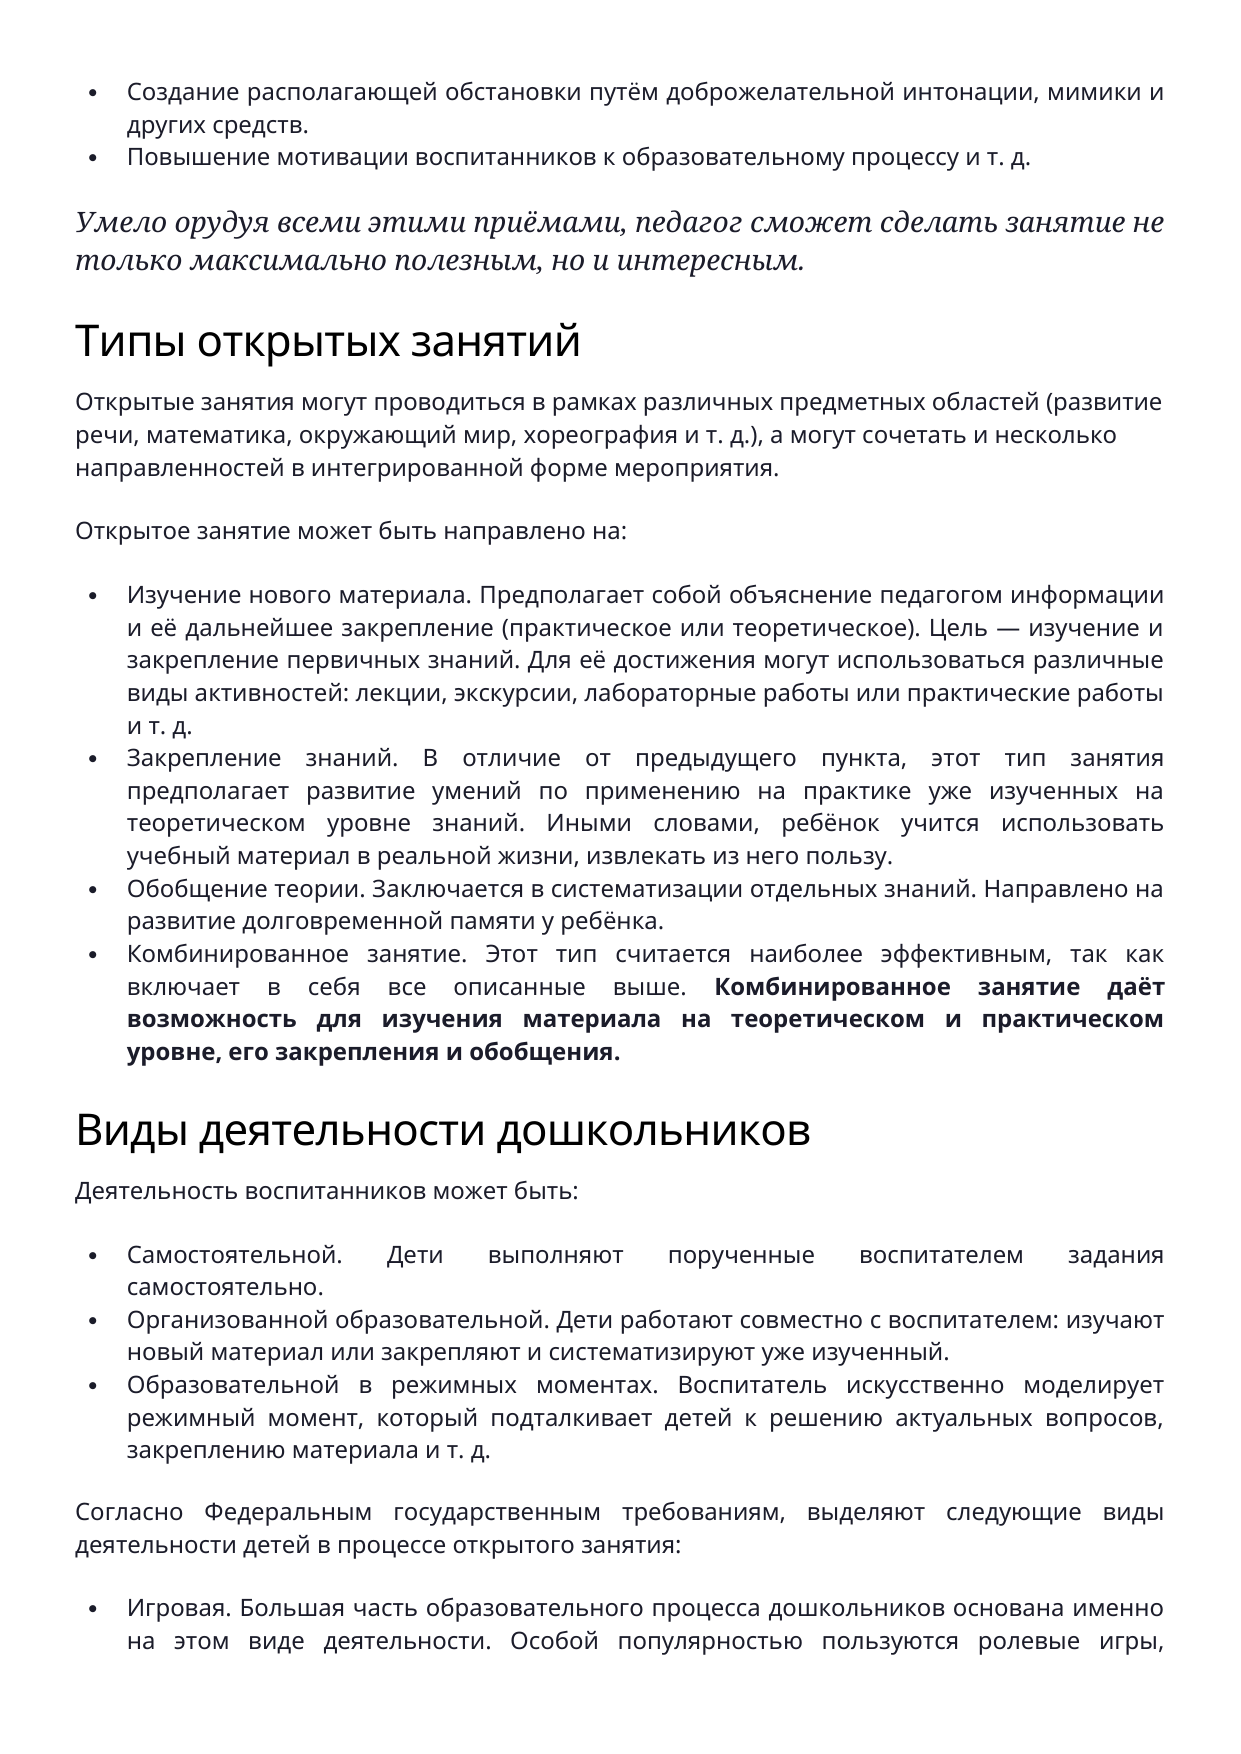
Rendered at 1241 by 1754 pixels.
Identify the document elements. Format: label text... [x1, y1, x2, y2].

list Создание располагающей обстановки путём доброжелательной интонации, мимики и других средств. [89, 75, 1165, 140]
list Образовательной в режимных моментах. Воспитатель искусственно моделирует режимный момент, который подталкивает детей к решению актуальных вопросов, закреплению материала и т. д. [89, 1368, 1165, 1466]
text Открытое занятие может быть направлено на: [75, 514, 1165, 547]
list Обобщение теории. Заключается в систематизации отдельных знаний. Направлено на развитие долговременной памяти у ребёнка. [89, 871, 1165, 937]
list Повышение мотивации воспитанников к образовательному процессу и т. д. [89, 140, 1165, 173]
text Деятельность воспитанников может быть: [75, 1173, 1165, 1206]
list Организованной образовательной. Дети работают совместно с воспитателем: изучают новый материал или закрепляют и систематизируют уже изученный. [89, 1303, 1165, 1368]
text Типы открытых занятий [75, 310, 1165, 369]
list Комбинированное занятие. Этот тип считается наиболее эффективным, так как включает в себя все описанные выше. Комбинированное занятие даёт возможность для изучения материала на теоретическом и практическом уровне, его закрепления и обобщения. [89, 937, 1165, 1067]
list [89, 1591, 1165, 1656]
text Умело орудуя всеми этими приёмами, педагог сможет сделать занятие не только максимально полезным, но и интересным. [75, 202, 1165, 279]
text Согласно Федеральным государственным требованиям, выделяют следующие виды деятельности детей в процессе открытого занятия: [75, 1495, 1165, 1560]
text Виды деятельности дошкольников [75, 1098, 1165, 1158]
text Открытые занятия могут проводиться в рамках различных предметных областей (развитие речи, математика, окружающий мир, хореография и т. д.), а могут сочетать и несколько направленностей в интегрированной форме мероприятия. [75, 385, 1165, 483]
list Закрепление знаний. В отличие от предыдущего пункта, этот тип занятия предполагает развитие умений по применению на практике уже изученных на теоретическом уровне знаний. Иными словами, ребёнок учится использовать учебный материал в реальной жизни, извлекать из него пользу. [89, 741, 1165, 871]
list Изучение нового материала. Предполагает собой объяснение педагогом информации и её дальнейшее закрепление (практическое или теоретическое). Цель — изучение и закрепление первичных знаний. Для её достижения могут использоваться различные виды активностей: лекции, экскурсии, лабораторные работы или практические работы и т. д. [89, 578, 1165, 741]
list Самостоятельной. Дети выполняют порученные воспитателем задания самостоятельно. [89, 1237, 1165, 1303]
